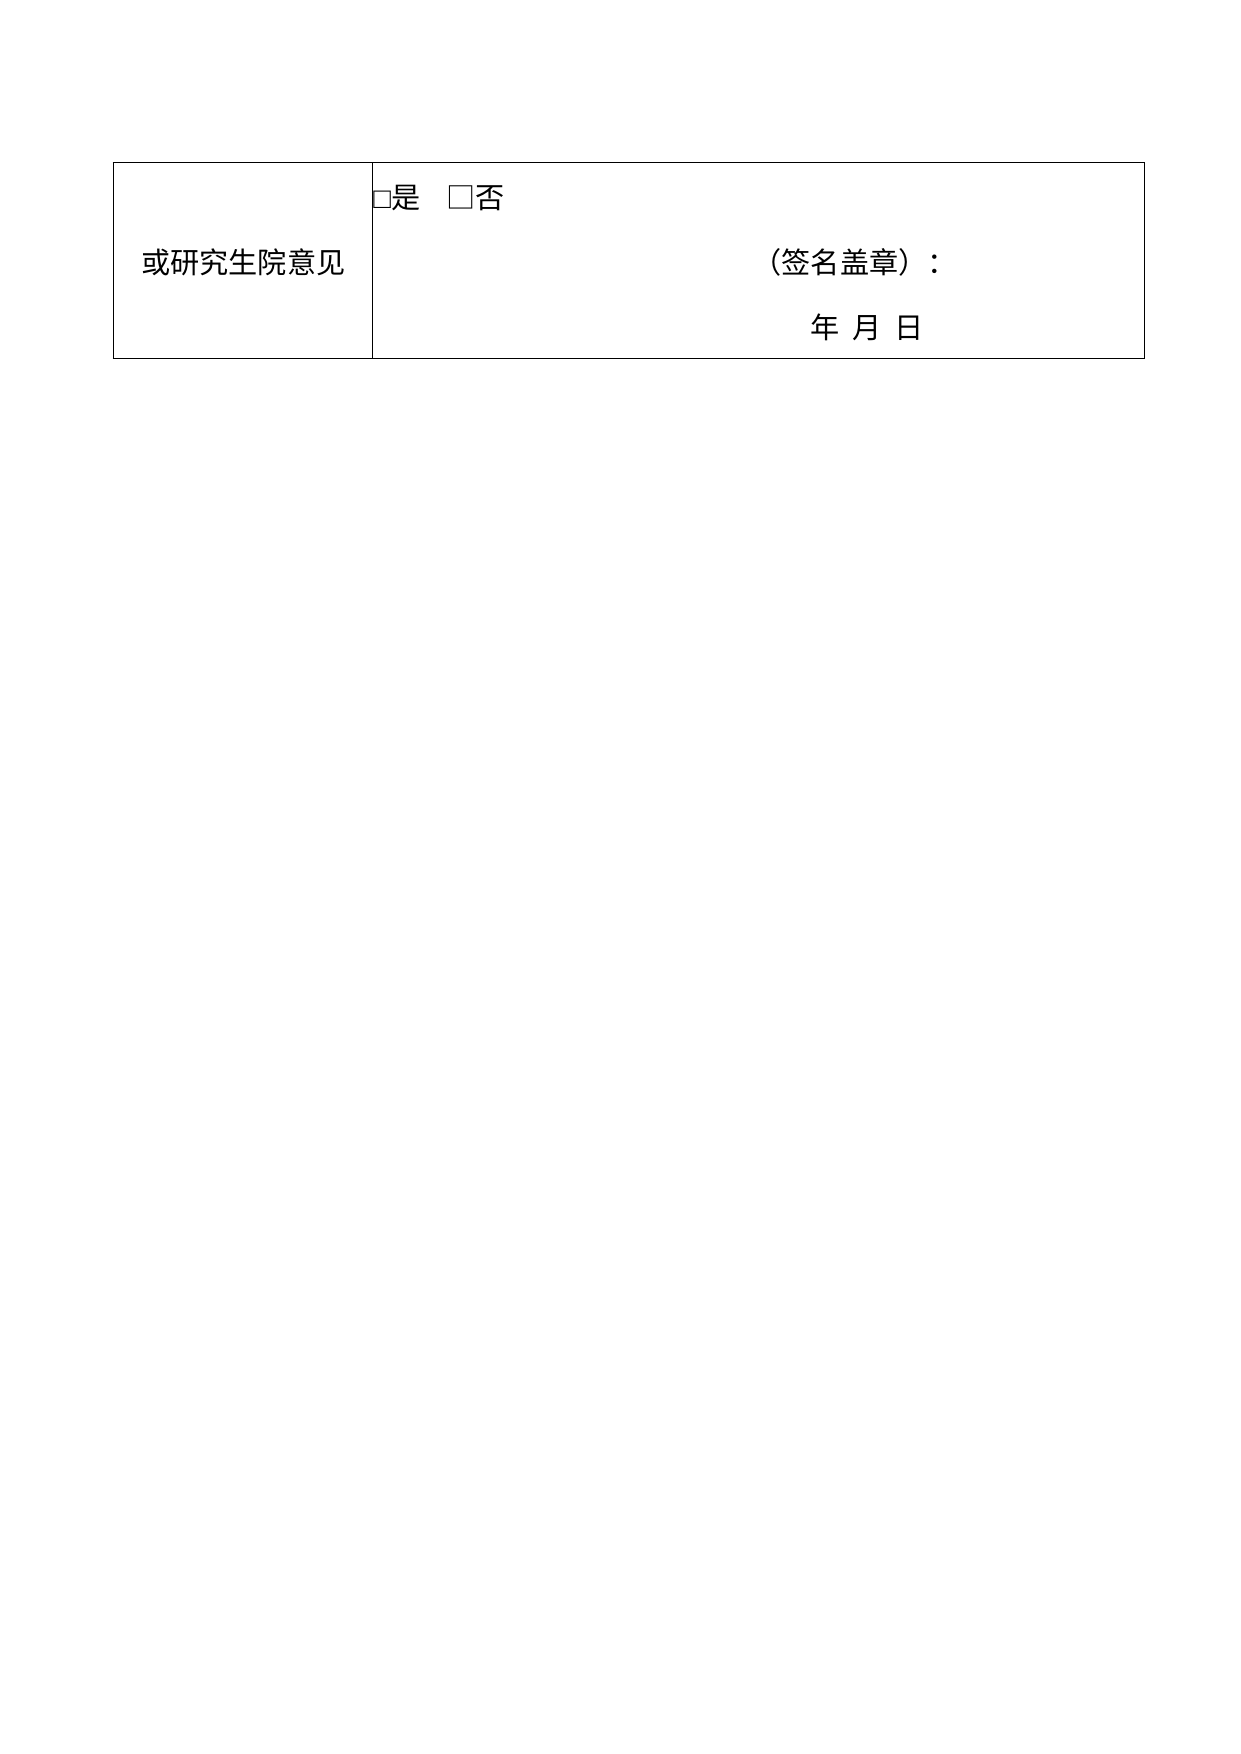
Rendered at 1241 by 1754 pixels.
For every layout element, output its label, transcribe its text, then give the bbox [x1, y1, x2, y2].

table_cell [373, 163, 1144, 358]
table_cell 学校教务处或团委或研究生院意见 [114, 163, 372, 358]
